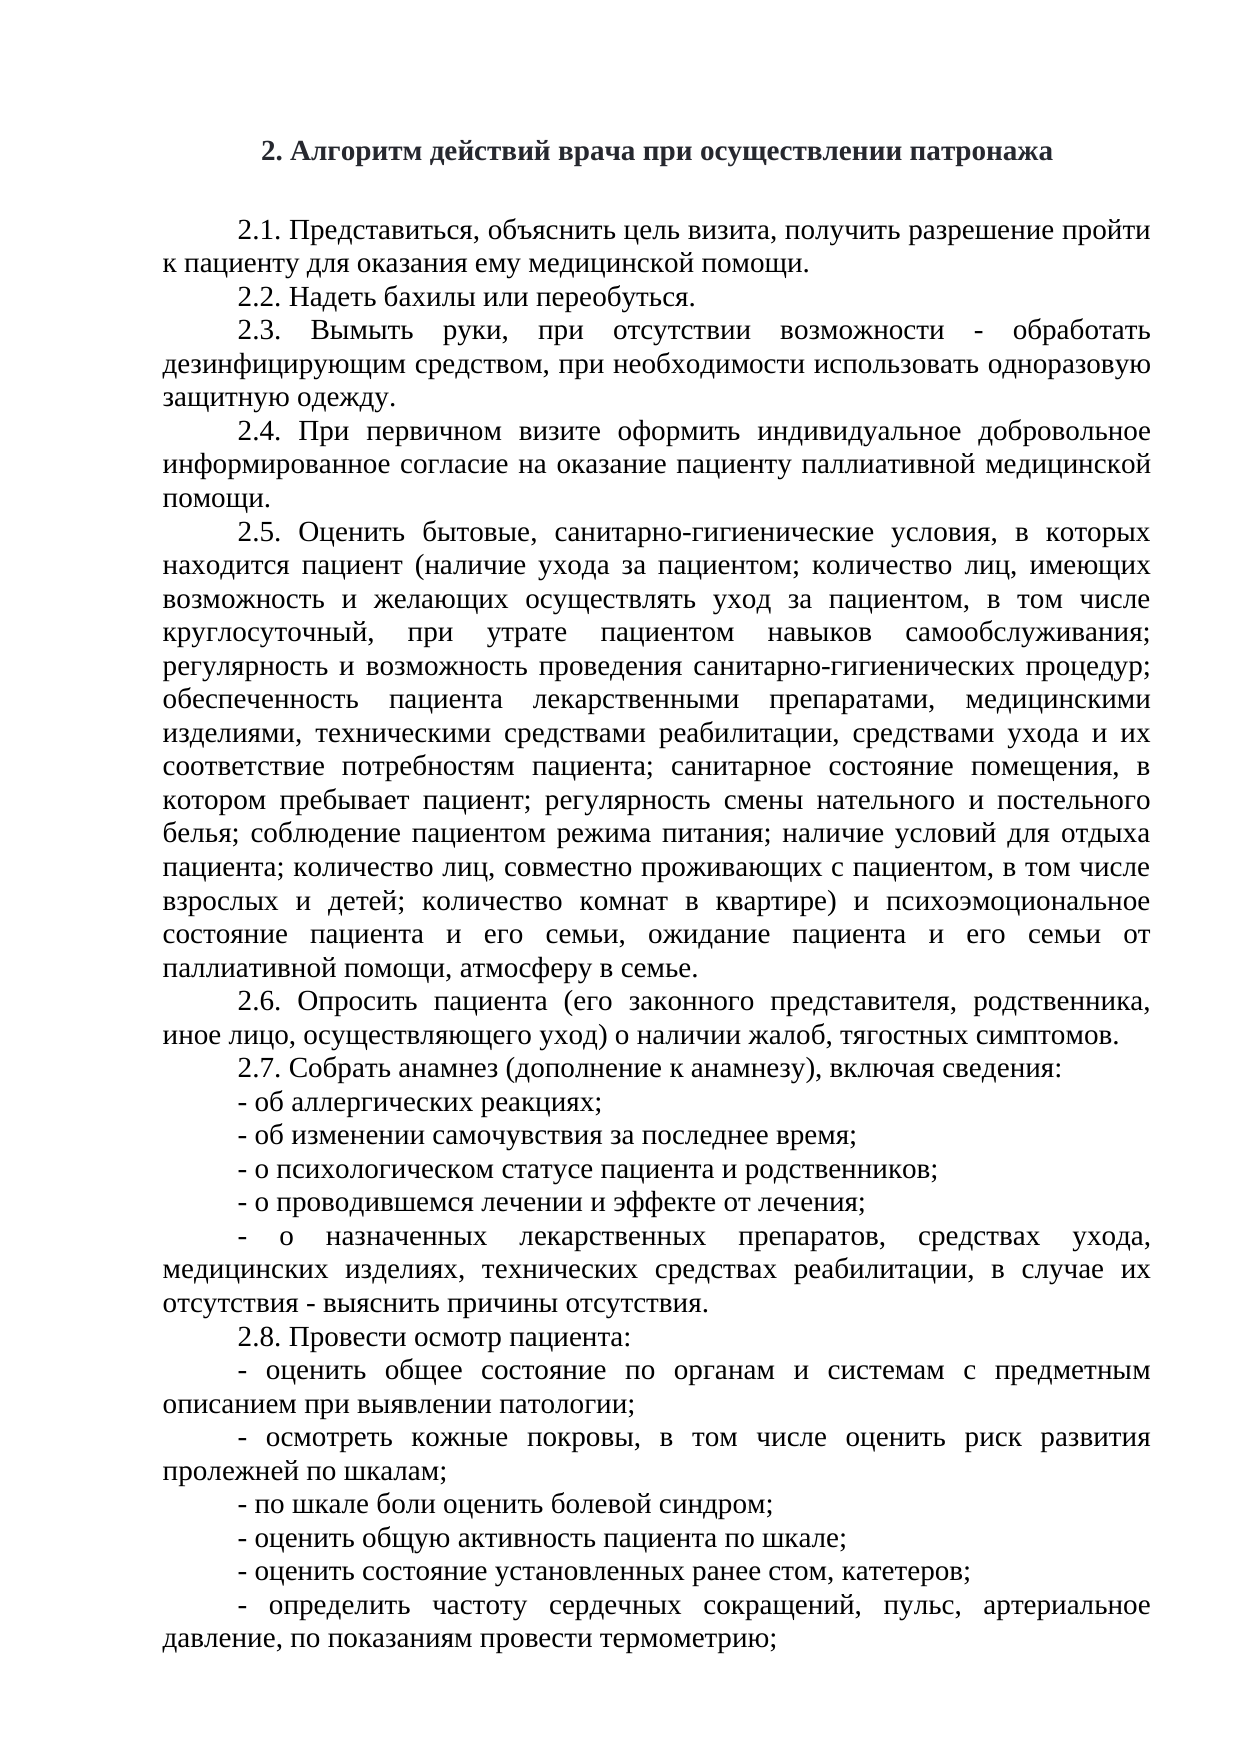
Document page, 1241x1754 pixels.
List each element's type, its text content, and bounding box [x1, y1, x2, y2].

text 2.1. Представиться, объяснить цель визита, получить разрешение пройти к пациенту для оказания ему медицинской помощи. [162, 212, 1152, 279]
text - об аллергических реакциях; [162, 1084, 1152, 1117]
text 2.7. Собрать анамнез (дополнение к анамнезу), включая сведения: [162, 1050, 1152, 1084]
text 2.5. Оценить бытовые, санитарно-гигиенические условия, в которых находится пациент (наличие ухода за пациентом; количество лиц, имеющих возможность и желающих осуществлять уход за пациентом, в том числе круглосуточный, при утрате пациентом навыков самообслуживания; регулярность и возможность проведения санитарно-гигиенических процедур; обеспеченность пациента лекарственными препаратами, медицинскими изделиями, техническими средствами реабилитации, средствами ухода и их соответствие потребностям пациента; санитарное состояние помещения, в котором пребывает пациент; регулярность смены нательного и постельного белья; соблюдение пациентом режима питания; наличие условий для отдыха пациента; количество лиц, совместно проживающих с пациентом, в том числе взрослых и детей; количество комнат в квартире) и психоэмоциональное состояние пациента и его семьи, ожидание пациента и его семьи от паллиативной помощи, атмосферу в семье. [162, 514, 1152, 983]
text - о назначенных лекарственных препаратов, средствах ухода, медицинских изделиях, технических средствах реабилитации, в случае их отсутствия - выяснить причины отсутствия. [162, 1218, 1152, 1319]
text 2.8. Провести осмотр пациента: [162, 1319, 1152, 1352]
text 2.4. При первичном визите оформить индивидуальное добровольное информированное согласие на оказание пациенту паллиативной медицинской помощи. [162, 413, 1152, 514]
text - о психологическом статусе пациента и родственников; [162, 1151, 1152, 1184]
text - оценить общее состояние по органам и системам с предметным описанием при выявлении патологии; [162, 1352, 1152, 1419]
subtitle 2. Алгоритм действий врача при осуществлении патронажа [162, 133, 1152, 167]
text - по шкале боли оценить болевой синдром; [162, 1486, 1152, 1520]
text - о проводившемся лечении и эффекте от лечения; [162, 1184, 1152, 1218]
text 2.2. Надеть бахилы или переобуться. [162, 279, 1152, 312]
text - определить частоту сердечных сокращений, пульс, артериальное давление, по показаниям провести термометрию; [162, 1587, 1152, 1654]
text - оценить общую активность пациента по шкале; [162, 1520, 1152, 1553]
text - оценить состояние установленных ранее стом, катетеров; [162, 1553, 1152, 1587]
text 2.3. Вымыть руки, при отсутствии возможности - обработать дезинфицирующим средством, при необходимости использовать одноразовую защитную одежду. [162, 312, 1152, 413]
text 2.6. Опросить пациента (его законного представителя, родственника, иное лицо, осуществляющего уход) о наличии жалоб, тягостных симптомов. [162, 983, 1152, 1050]
text - осмотреть кожные покровы, в том числе оценить риск развития пролежней по шкалам; [162, 1419, 1152, 1486]
text - об изменении самочувствия за последнее время; [162, 1117, 1152, 1151]
